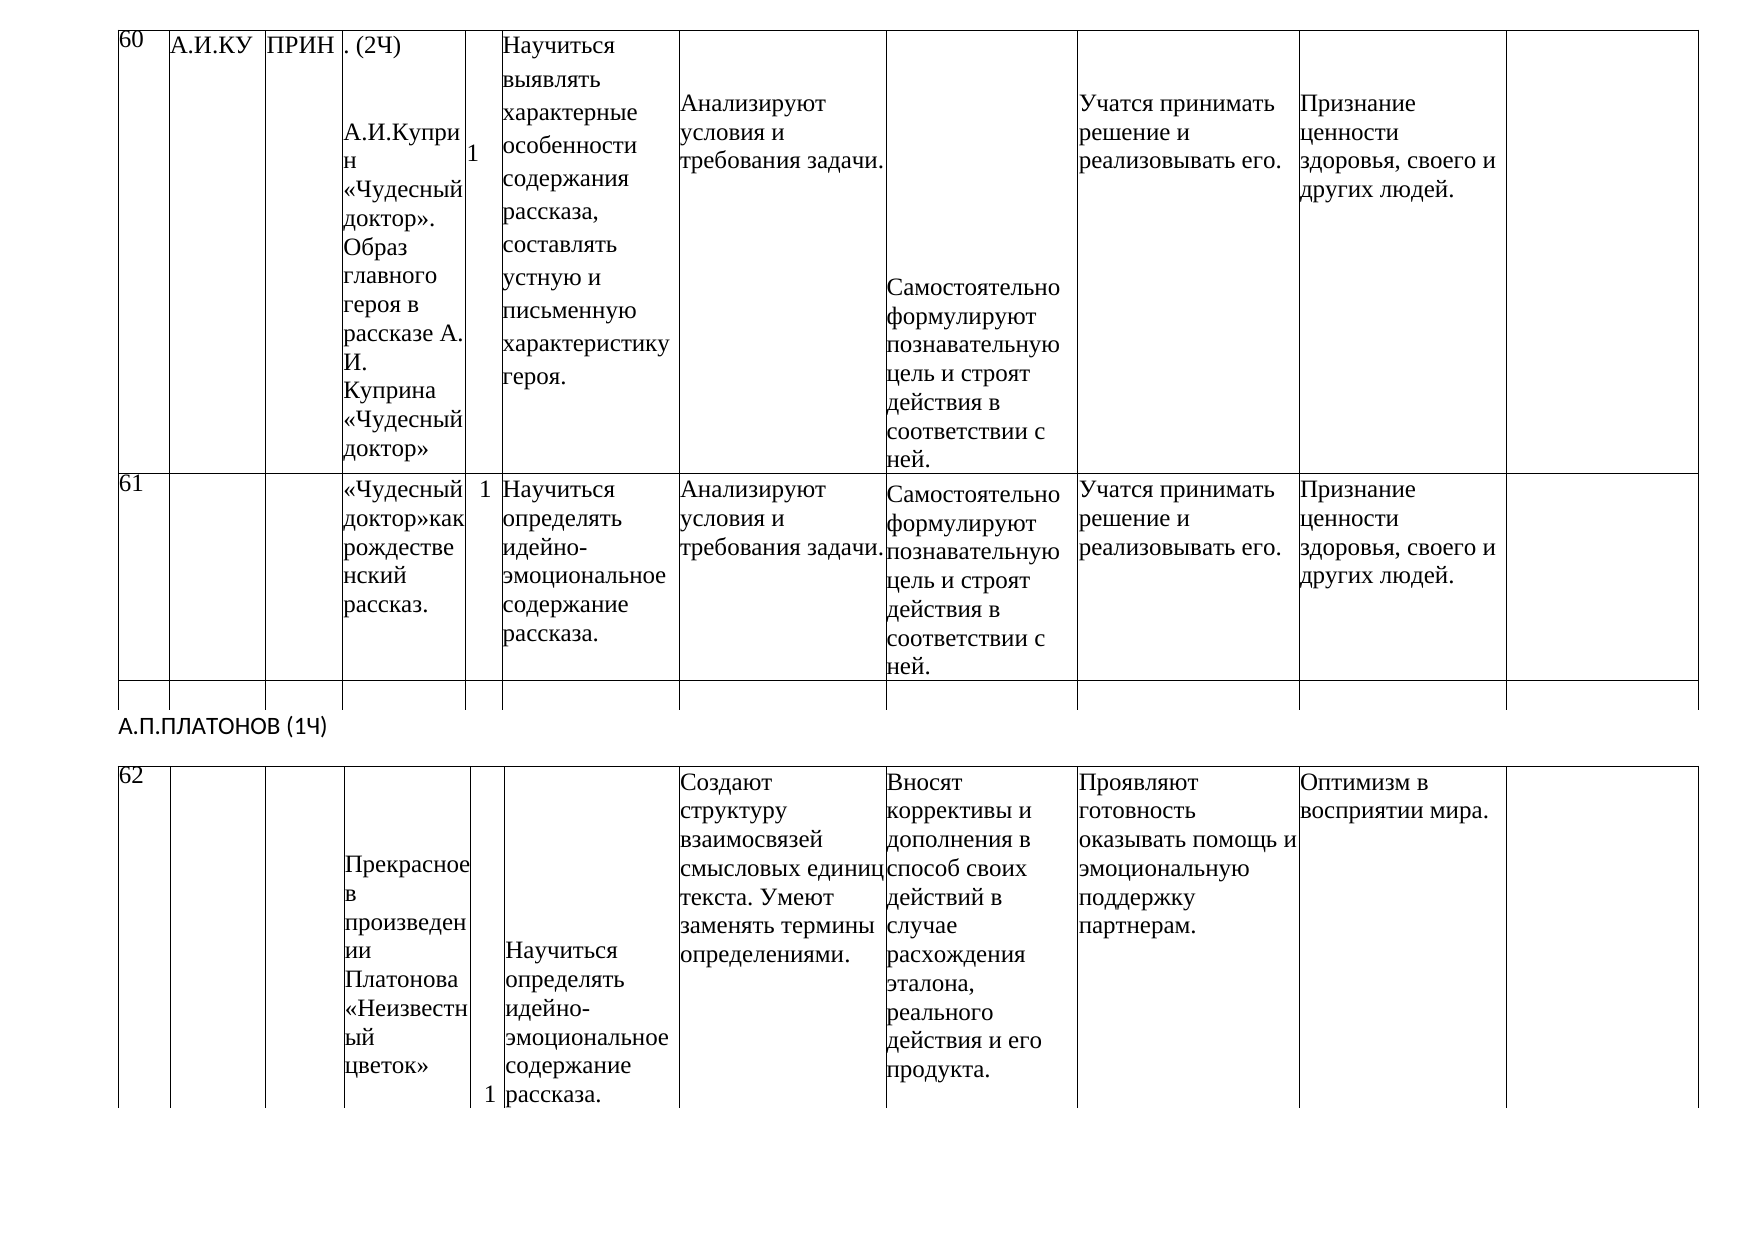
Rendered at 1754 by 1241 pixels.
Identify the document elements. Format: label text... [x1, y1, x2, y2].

table_cell [1507, 474, 1698, 680]
table_cell 61 [119, 474, 169, 680]
table_header Научиться определять идейно- эмоциональное содержание рассказа. [505, 767, 679, 1108]
table_cell Анализируют условия и требования задачи. [680, 474, 886, 680]
table_cell [1078, 681, 1299, 710]
table_header [266, 767, 344, 1108]
table_cell [170, 681, 265, 710]
table_cell [503, 681, 679, 710]
table_cell 60 [119, 31, 169, 473]
table_cell [266, 681, 342, 710]
table_cell Признание ценности здоровья, своего и других людей. [1300, 474, 1506, 680]
table_cell Учатся принимать решение и реализовывать его. [1078, 31, 1299, 473]
table_header [171, 767, 265, 1108]
table_cell [1300, 681, 1506, 710]
table_cell [266, 474, 342, 680]
table_cell [170, 474, 265, 680]
table_cell «Чудесный доктор»как рождественский рассказ. [343, 474, 465, 680]
table_cell Анализируют условия и требования задачи. [680, 31, 886, 473]
table_cell Самостоятельно формулируют познавательную цель и строят действия в соответствии с ней. [887, 474, 1077, 680]
table_header Прекрасное в произведении Платонова «Неизвестный цветок» [345, 767, 470, 1108]
table_header [1507, 767, 1698, 1108]
table_header Оптимизм в восприятии мира. [1300, 767, 1506, 1108]
table_header 62 [119, 767, 170, 1108]
table_header Вносят коррективы и дополнения в способ своих действий в случае расхождения эталона, реального действия и его продукта. [887, 767, 1077, 1108]
table_cell [1507, 31, 1698, 473]
table_cell Научиться выявлять характерные особенности содержания рассказа, составлять устную и письменную характеристику героя. [503, 31, 679, 473]
table_header 1 [471, 767, 504, 1108]
table_header Создают структуру взаимосвязей смысловых единиц текста. Умеют заменять термины определениями. [680, 767, 886, 1108]
table_cell [343, 681, 465, 710]
table_cell А.И.КУ [170, 31, 265, 473]
table_cell 1 [466, 31, 502, 473]
table_cell Признание ценности здоровья, своего и других людей. [1300, 31, 1506, 473]
table_cell [1507, 681, 1698, 710]
table_cell [680, 681, 886, 710]
table_cell . (2Ч) А.И.Куприн «Чудесный доктор». Образ главного героя в рассказе А. И. Куприна «Чудесный доктор» [343, 31, 465, 473]
table_cell [887, 681, 1077, 710]
table_header Проявляют готовность оказывать помощь и эмоциональную поддержку партнерам. [1078, 767, 1299, 1108]
table_cell ПРИН [266, 31, 342, 473]
table_cell Учатся принимать решение и реализовывать его. [1078, 474, 1299, 680]
table_cell 1 [466, 474, 502, 680]
table_cell Научиться определять идейно- эмоциональное содержание рассказа. [503, 474, 679, 680]
text А.П.ПЛАТОНОВ (1Ч) [118, 710, 1604, 740]
table_cell [119, 681, 169, 710]
table_cell [466, 681, 502, 710]
table_cell Самостоятельно формулируют познавательную цель и строят действия в соответствии с ней. [887, 31, 1077, 473]
